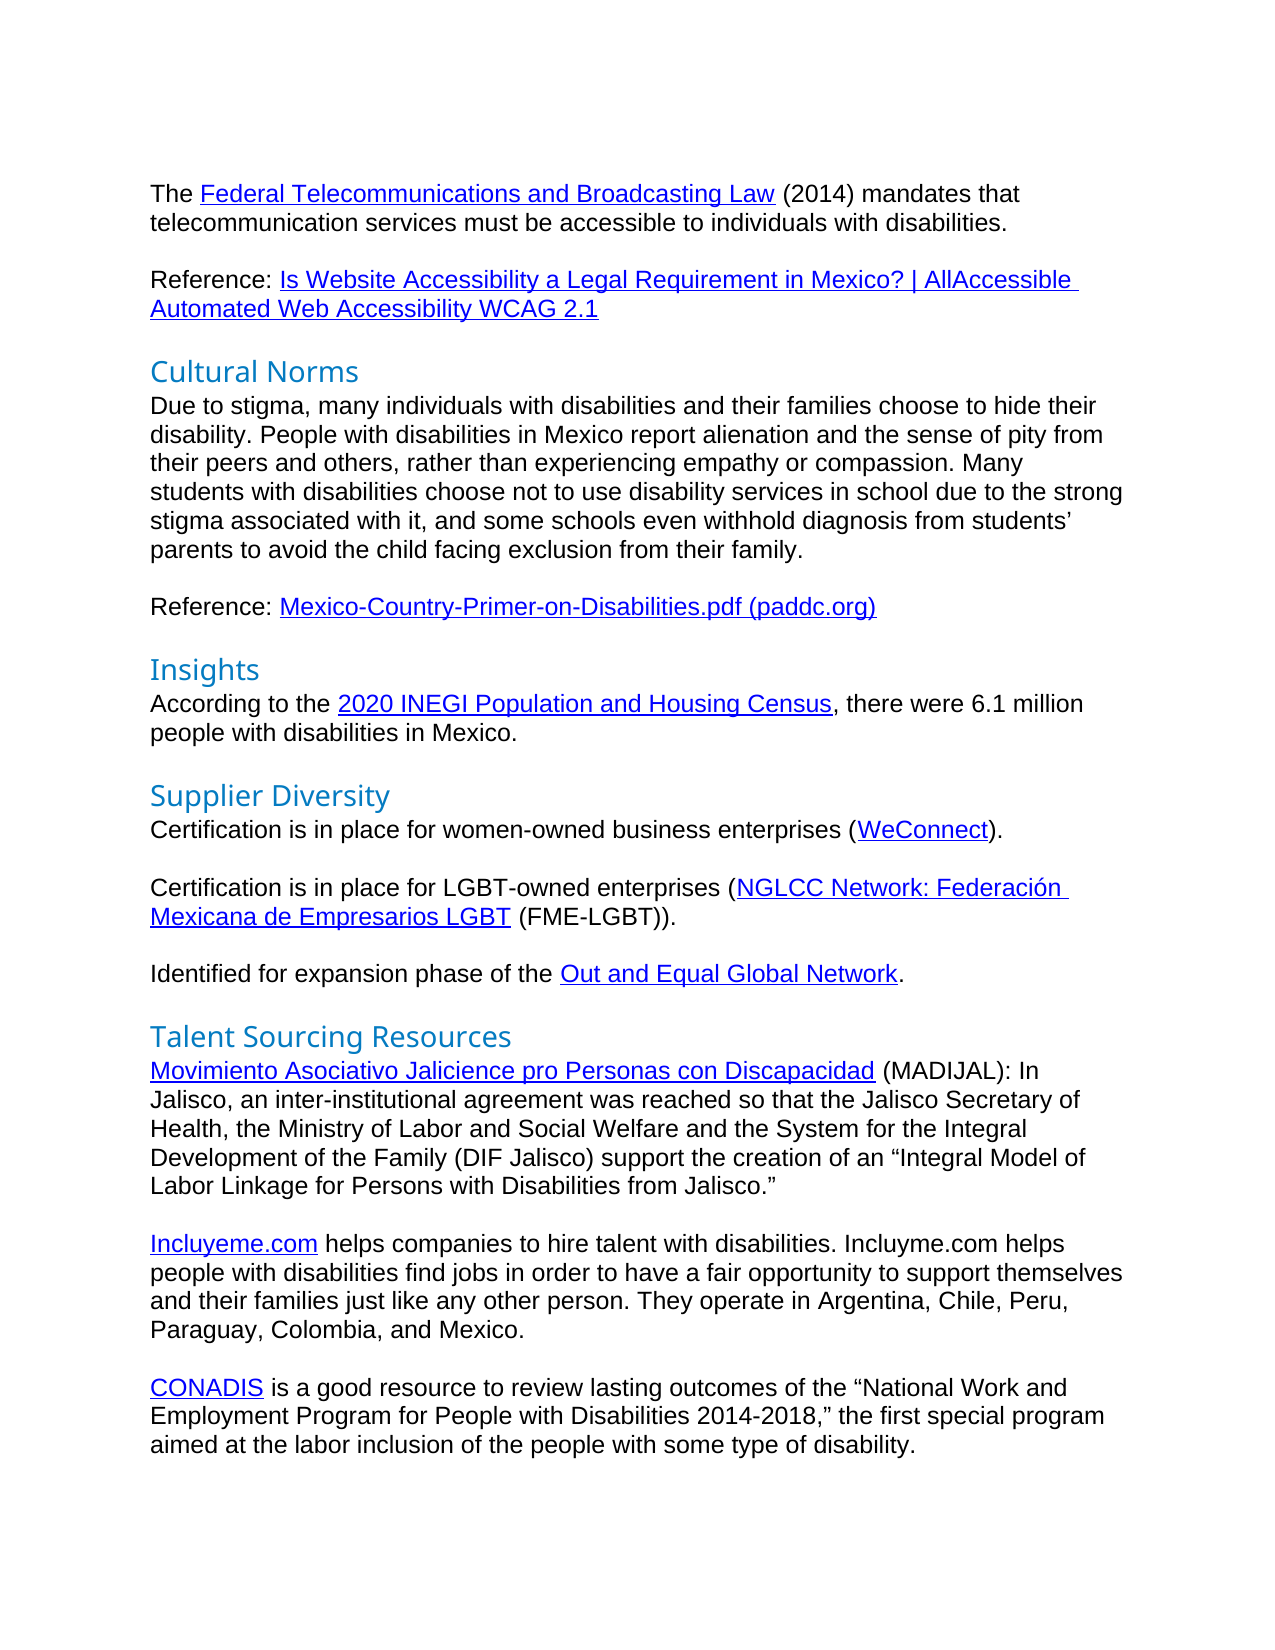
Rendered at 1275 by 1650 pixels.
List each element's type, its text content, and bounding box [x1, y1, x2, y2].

text Certification is in place for women-owned business enterprises (WeConnect). [150, 815, 1125, 844]
text Reference: Mexico-Country-Primer-on-Disabilities.pdf (paddc.org) [279, 592, 1125, 621]
text The Federal Telecommunications and Broadcasting Law (2014) mandates that telecommunication services must be accessible to individuals with disabilities. [150, 179, 1125, 236]
text Talent Sourcing Resources [150, 1017, 1125, 1056]
text Supplier Diversity [150, 776, 1125, 815]
text According to the 2020 INEGI Population and Housing Census, there were 6.1 million people with disabilities in Mexico. [518, 689, 1125, 747]
text Insights [150, 650, 1125, 689]
text Reference: Is Website Accessibility a Legal Requirement in Mexico? | AllAccessible Automated Web Accessibility WCAG 2.1 [150, 265, 1125, 322]
text Identified for expansion phase of the Out and Equal Global Network. [150, 959, 1125, 988]
text CONADIS is a good resource to review lasting outcomes of the “National Work and Employment Program for People with Disabilities 2014-2018,” the first special program aimed at the labor inclusion of the people with some type of disability. [150, 1372, 1125, 1459]
text Incluyeme.com helps companies to hire talent with disabilities. Incluyme.com helps people with disabilities find jobs in order to have a fair opportunity to support themselves and their families just like any other person. They operate in Argentina, Chile, Peru, Paraguay, Colombia, and Mexico. [150, 1229, 1125, 1344]
text Certification is in place for LGBT-owned enterprises (NGLCC Network: Federación Mexicana de Empresarios LGBT (FME-LGBT)). [150, 873, 1125, 930]
text Cultural Norms [150, 351, 1125, 391]
text Due to stigma, many individuals with disabilities and their families choose to hide their disability. People with disabilities in Mexico report alienation and the sense of pity from their peers and others, rather than experiencing empathy or compassion. Many students with disabilities choose not to use disability services in school due to the strong stigma associated with it, and some schools even withhold diagnosis from students’ parents to avoid the child facing exclusion from their family. [150, 391, 1125, 563]
text Movimiento Asociativo Jalicience pro Personas con Discapacidad (MADIJAL): In Jalisco, an inter-institutional agreement was reached so that the Jalisco Secretary of Health, the Ministry of Labor and Social Welfare and the System for the Integral Development of the Family (DIF Jalisco) support the creation of an “Integral Model of Labor Linkage for Persons with Disabilities from Jalisco.” [150, 1056, 1125, 1200]
